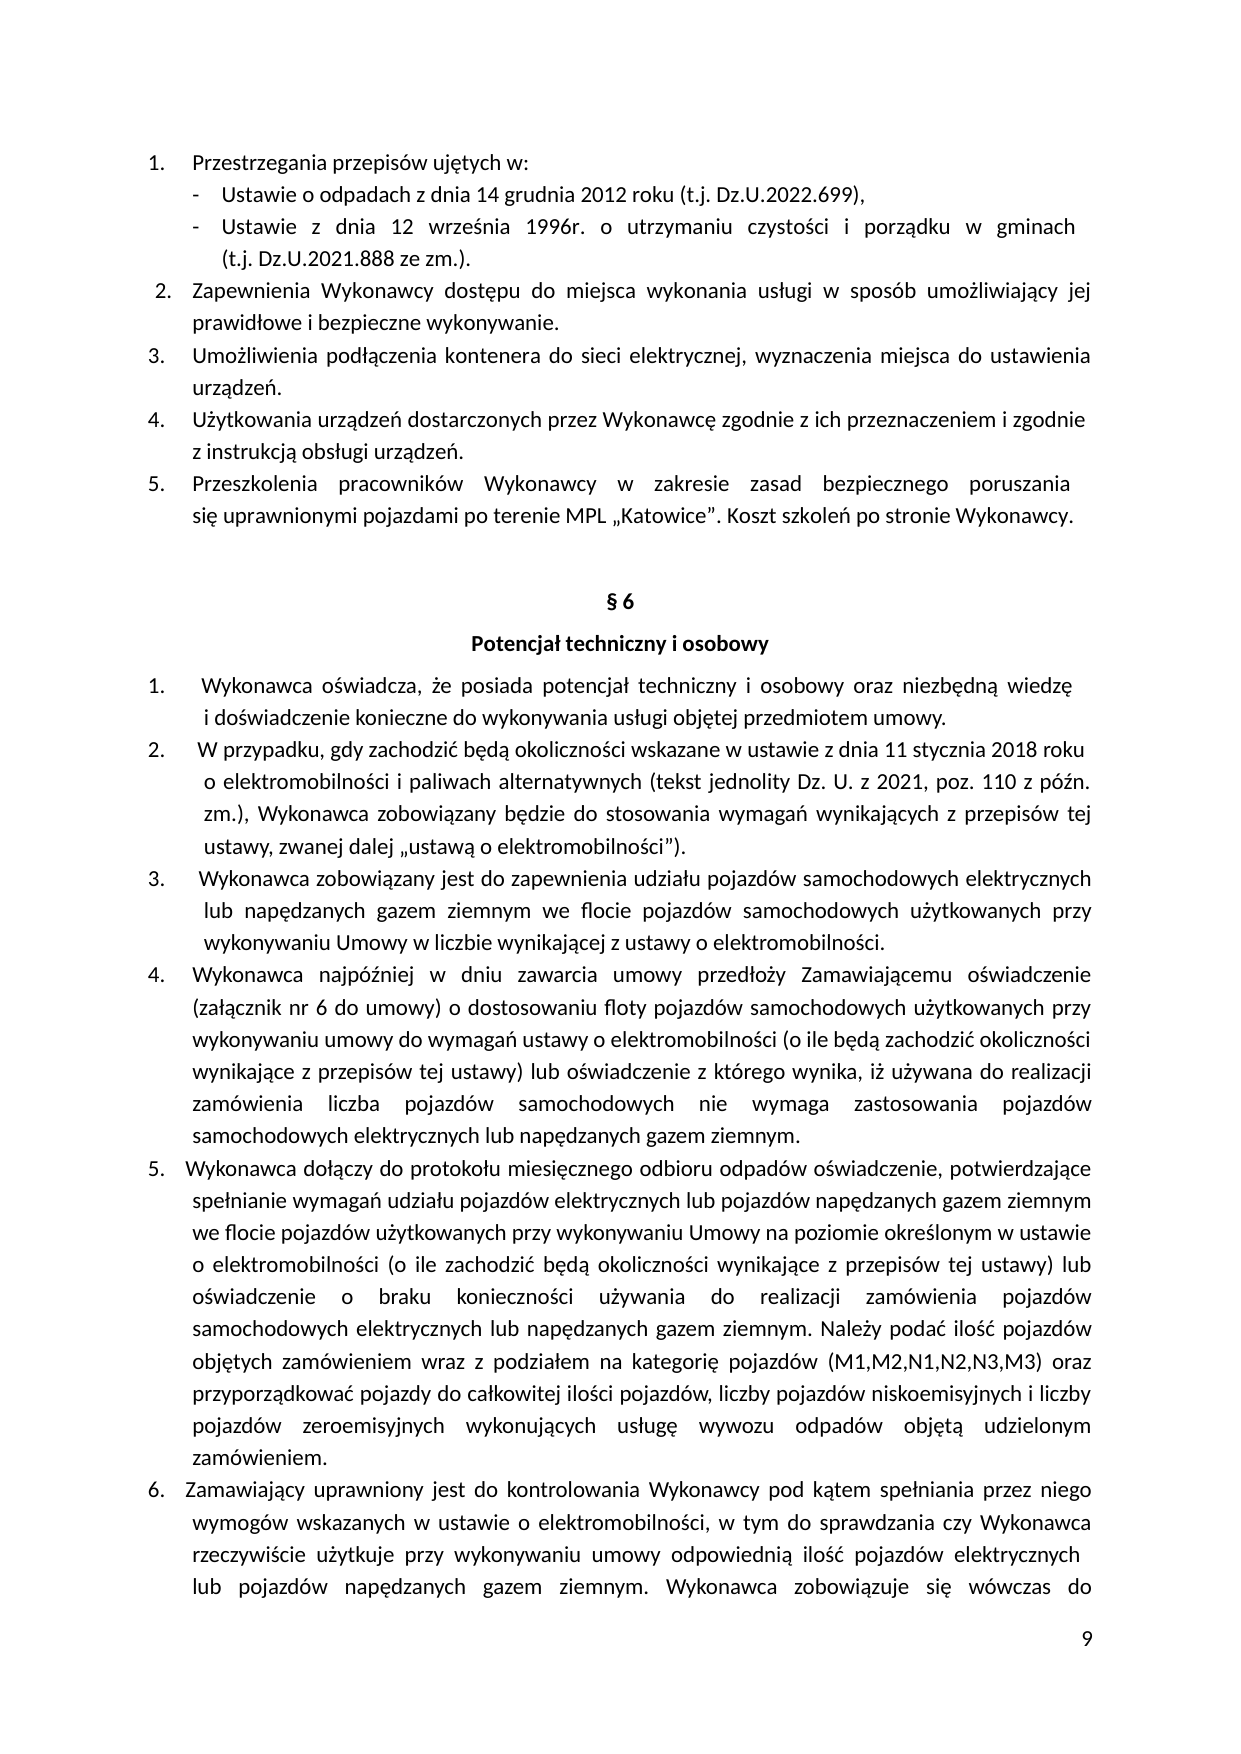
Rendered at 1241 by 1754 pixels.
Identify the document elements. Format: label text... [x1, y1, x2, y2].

list Zapewnienia Wykonawcy dostępu do miejsca wykonania usługi w sposób umożliwiający jej prawidłowe i bezpieczne wykonywanie. [154, 276, 1093, 337]
list Użytkowania urządzeń dostarczonych przez Wykonawcę zgodnie z ich przeznaczeniem i zgodnie z instrukcją obsługi urządzeń. [148, 405, 1093, 465]
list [148, 1476, 1093, 1600]
list Przeszkolenia pracowników Wykonawcy w zakresie zasad bezpiecznego poruszania się uprawnionymi pojazdami po terenie MPL „Katowice”. Koszt szkoleń po stronie Wykonawcy. [148, 469, 1093, 530]
list - Ustawie z dnia 12 września 1996r. o utrzymaniu czystości i porządku w gminach (t.j. Dz.U.2021.888 ze zm.). [192, 212, 1093, 272]
list - Ustawie o odpadach z dnia 14 grudnia 2012 roku (t.j. Dz.U.2022.699), [192, 180, 1093, 208]
text Potencjał techniczny i osobowy [148, 629, 1093, 657]
list W przypadku, gdy zachodzić będą okoliczności wskazane w ustawie z dnia 11 stycznia 2018 roku o elektromobilności i paliwach alternatywnych (tekst jednolity Dz. U. z 2021, poz. 110 z późn. zm.), Wykonawca zobowiązany będzie do stosowania wymagań wynikających z przepisów tej ustawy, zwanej dalej „ustawą o elektromobilności”). [148, 735, 1093, 860]
text § 6 [148, 587, 1093, 615]
list Wykonawca dołączy do protokołu miesięcznego odbioru odpadów oświadczenie, potwierdzające spełnianie wymagań udziału pojazdów elektrycznych lub pojazdów napędzanych gazem ziemnym we flocie pojazdów użytkowanych przy wykonywaniu Umowy na poziomie określonym w ustawie o elektromobilności (o ile zachodzić będą okoliczności wynikające z przepisów tej ustawy) lub oświadczenie o braku konieczności używania do realizacji zamówienia pojazdów samochodowych elektrycznych lub napędzanych gazem ziemnym. Należy podać ilość pojazdów objętych zamówieniem wraz z podziałem na kategorię pojazdów (M1,M2,N1,N2,N3,M3) oraz przyporządkować pojazdy do całkowitej ilości pojazdów, liczby pojazdów niskoemisyjnych i liczby pojazdów zeroemisyjnych wykonujących usługę wywozu odpadów objętą udzielonym zamówieniem. [148, 1154, 1093, 1471]
list Wykonawca oświadcza, że posiada potencjał techniczny i osobowy oraz niezbędną wiedzę i doświadczenie konieczne do wykonywania usługi objętej przedmiotem umowy. [148, 671, 1093, 731]
list Umożliwienia podłączenia kontenera do sieci elektrycznej, wyznaczenia miejsca do ustawienia urządzeń. [148, 341, 1093, 401]
list Wykonawca zobowiązany jest do zapewnienia udziału pojazdów samochodowych elektrycznych lub napędzanych gazem ziemnym we flocie pojazdów samochodowych użytkowanych przy wykonywaniu Umowy w liczbie wynikającej z ustawy o elektromobilności. [148, 864, 1093, 956]
list Wykonawca najpóźniej w dniu zawarcia umowy przedłoży Zamawiającemu oświadczenie (załącznik nr 6 do umowy) o dostosowaniu floty pojazdów samochodowych użytkowanych przy wykonywaniu umowy do wymagań ustawy o elektromobilności (o ile będą zachodzić okoliczności wynikające z przepisów tej ustawy) lub oświadczenie z którego wynika, iż używana do realizacji zamówienia liczba pojazdów samochodowych nie wymaga zastosowania pojazdów samochodowych elektrycznych lub napędzanych gazem ziemnym. [148, 961, 1093, 1149]
list Przestrzegania przepisów ujętych w: [148, 148, 1093, 176]
